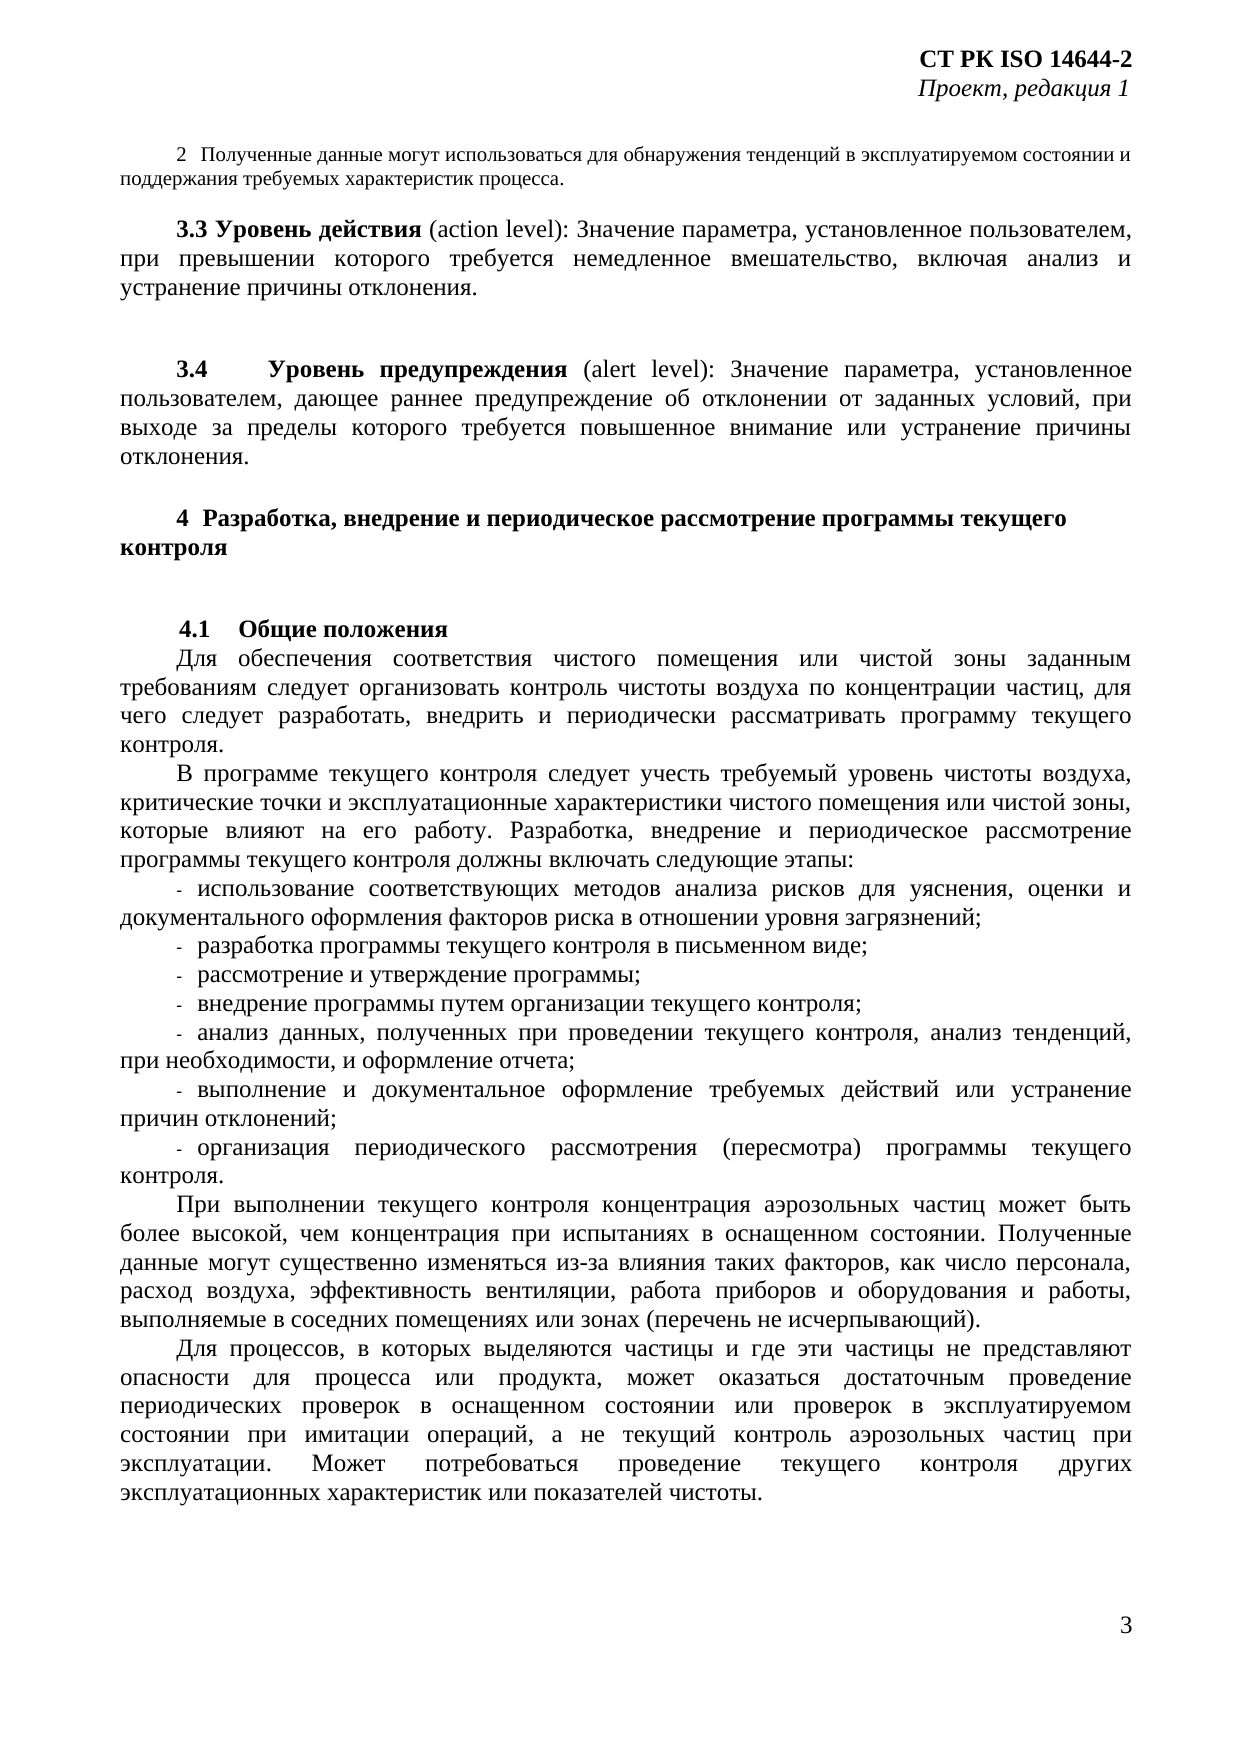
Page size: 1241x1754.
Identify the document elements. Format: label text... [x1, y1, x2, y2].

subtitle Общие положения [179, 614, 1132, 643]
list организация периодического рассмотрения (пересмотра) программы текущего контроля. [120, 1132, 1132, 1189]
list разработка программы текущего контроля в письменном виде; [120, 931, 1132, 959]
list Разработка, внедрение и периодическое рассмотрение программы текущего контроля [227, 503, 1132, 561]
text 3.3 Уровень действия (action level): Значение параметра, установленное пользователем, при превышении которого требуется немедленное вмешательство, включая анализ и устранение причины отклонения. [120, 214, 1132, 301]
list Полученные данные могут использоваться для обнаружения тенденций в эксплуатируемом состоянии и поддержания требуемых характеристик процесса. [120, 142, 1132, 190]
text При выполнении текущего контроля концентрация аэрозольных частиц может быть более высокой, чем концентрация при испытаниях в оснащенном состоянии. Полученные данные могут существенно изменяться из-за влияния таких факторов, как число персонала, расход воздуха, эффективность вентиляции, работа приборов и оборудования и работы, выполняемые в соседних помещениях или зонах (перечень не исчерпывающий). [120, 1189, 1132, 1333]
text Для обеспечения соответствия чистого помещения или чистой зоны заданным требованиям следует организовать контроль чистоты воздуха по концентрации частиц, для чего следует разработать, внедрить и периодически рассматривать программу текущего контроля. [120, 643, 1132, 758]
subtitle Уровень предупреждения (alert level): Значение параметра, установленное пользователем, дающее раннее предупреждение об отклонении от заданных условий, при выходе за пределы которого требуется повышенное внимание или устранение причины отклонения. [120, 354, 1132, 469]
list рассмотрение и утверждение программы; [120, 959, 1132, 988]
list использование соответствующих методов анализа рисков для уяснения, оценки и документального оформления факторов риска в отношении уровня загрязнений; [120, 873, 1132, 931]
text В программе текущего контроля следует учесть требуемый уровень чистоты воздуха, критические точки и эксплуатационные характеристики чистого помещения или чистой зоны, которые влияют на его работу. Разработка, внедрение и периодическое рассмотрение программы текущего контроля должны включать следующие этапы: [120, 758, 1132, 873]
list внедрение программы путем организации текущего контроля; [120, 988, 1132, 1017]
text Для процессов, в которых выделяются частицы и где эти частицы не представляют опасности для процесса или продукта, может оказаться достаточным проведение периодических проверок в оснащенном состоянии или проверок в эксплуатируемом состоянии при имитации операций, а не текущий контроль аэрозольных частиц при эксплуатации. Может потребоваться проведение текущего контроля других эксплуатационных характеристик или показателей чистоты. [120, 1333, 1132, 1506]
list анализ данных, полученных при проведении текущего контроля, анализ тенденций, при необходимости, и оформление отчета; [120, 1017, 1132, 1074]
list выполнение и документальное оформление требуемых действий или устранение причин отклонений; [120, 1074, 1132, 1132]
